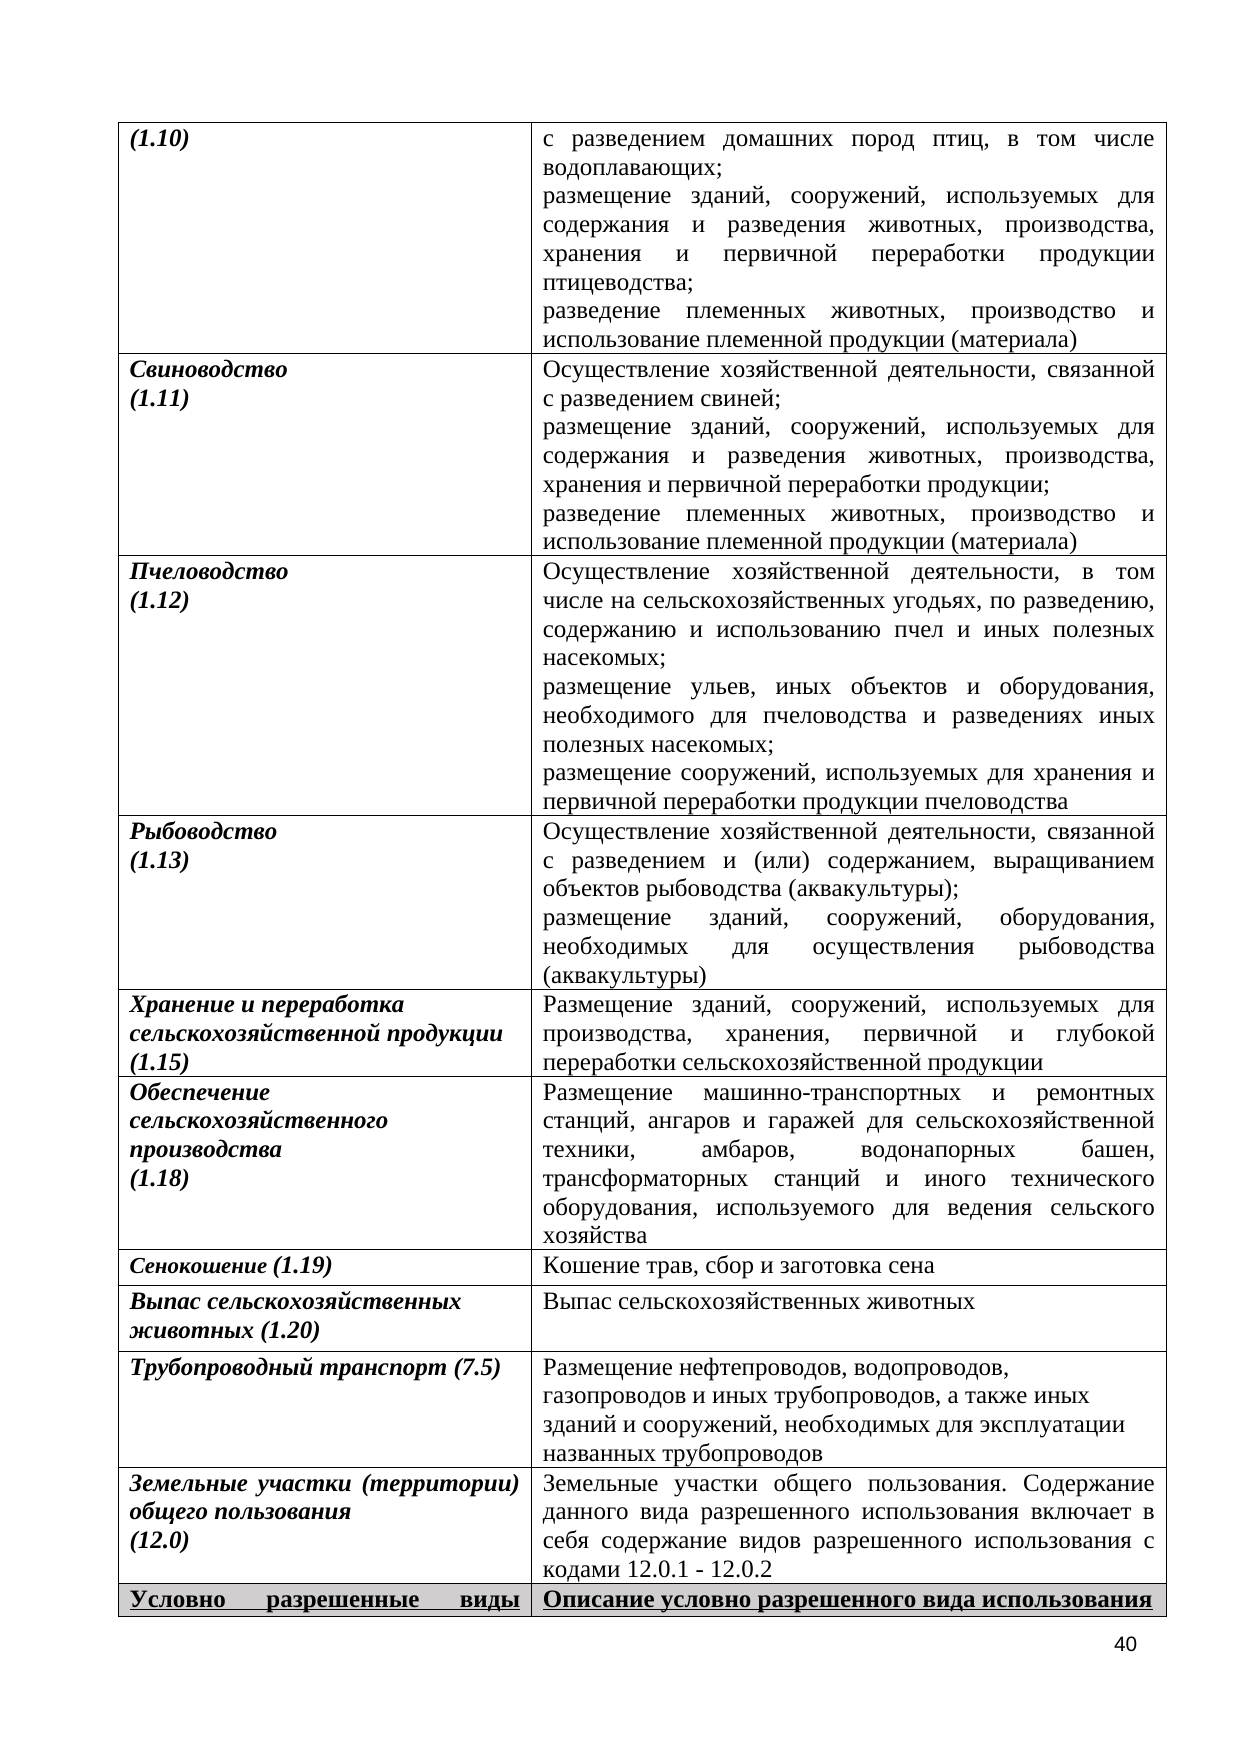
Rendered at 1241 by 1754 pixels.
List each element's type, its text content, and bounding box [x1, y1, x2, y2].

table_cell Земельные участки (территории) общего пользования (12.0) [119, 1468, 531, 1583]
table_cell Сенокошение (1.19) [119, 1250, 531, 1285]
table_cell Рыбоводство (1.13) [119, 816, 531, 988]
table_cell Трубопроводный транспорт (7.5) [119, 1352, 531, 1467]
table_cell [532, 1584, 1166, 1616]
table_cell Обеспечение сельскохозяйственного производства (1.18) [119, 1077, 531, 1249]
table_cell Размещение машинно-транспортных и ремонтных станций, ангаров и гаражей для сельскохозяйственной техники, амбаров, водонапорных башен, трансформаторных станций и иного технического оборудования, используемого для ведения сельского хозяйства [532, 1077, 1166, 1249]
table_cell Выпас сельскохозяйственных животных [532, 1286, 1166, 1351]
table_cell Свиноводство (1.11) [119, 354, 531, 555]
table_cell Хранение и переработка сельскохозяйственной продукции (1.15) [119, 990, 531, 1076]
table_cell Пчеловодство (1.12) [119, 556, 531, 815]
table_cell Выпас сельскохозяйственных животных (1.20) [119, 1286, 531, 1351]
table_cell Размещение зданий, сооружений, используемых для производства, хранения, первичной и глубокой переработки сельскохозяйственной продукции [532, 990, 1166, 1076]
table_cell Размещение нефтепроводов, водопроводов, газопроводов и иных трубопроводов, а также иных зданий и сооружений, необходимых для эксплуатации названных трубопроводов [532, 1352, 1166, 1467]
table_cell Осуществление хозяйственной деятельности, связанной с разведением и (или) содержанием, выращиванием объектов рыбоводства (аквакультуры); размещение зданий, сооружений, оборудования, необходимых для осуществления рыбоводства (аквакультуры) [532, 816, 1166, 988]
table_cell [532, 123, 1166, 353]
table_cell Птицеводство (1.10) [119, 123, 531, 353]
table_cell Осуществление хозяйственной деятельности, связанной с разведением свиней; размещение зданий, сооружений, используемых для содержания и разведения животных, производства, хранения и первичной переработки продукции; разведение племенных животных, производство и использование племенной продукции (материала) [532, 354, 1166, 555]
table_cell Земельные участки общего пользования. Содержание данного вида разрешенного использования включает в себя содержание видов разрешенного использования с кодами 12.0.1 - 12.0.2 [532, 1468, 1166, 1583]
table_cell Осуществление хозяйственной деятельности, в том числе на сельскохозяйственных угодьях, по разведению, содержанию и использованию пчел и иных полезных насекомых; размещение ульев, иных объектов и оборудования, необходимого для пчеловодства и разведениях иных полезных насекомых; размещение сооружений, используемых для хранения и первичной переработки продукции пчеловодства [532, 556, 1166, 815]
table_cell Кошение трав, сбор и заготовка сена [532, 1250, 1166, 1285]
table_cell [119, 1584, 531, 1616]
